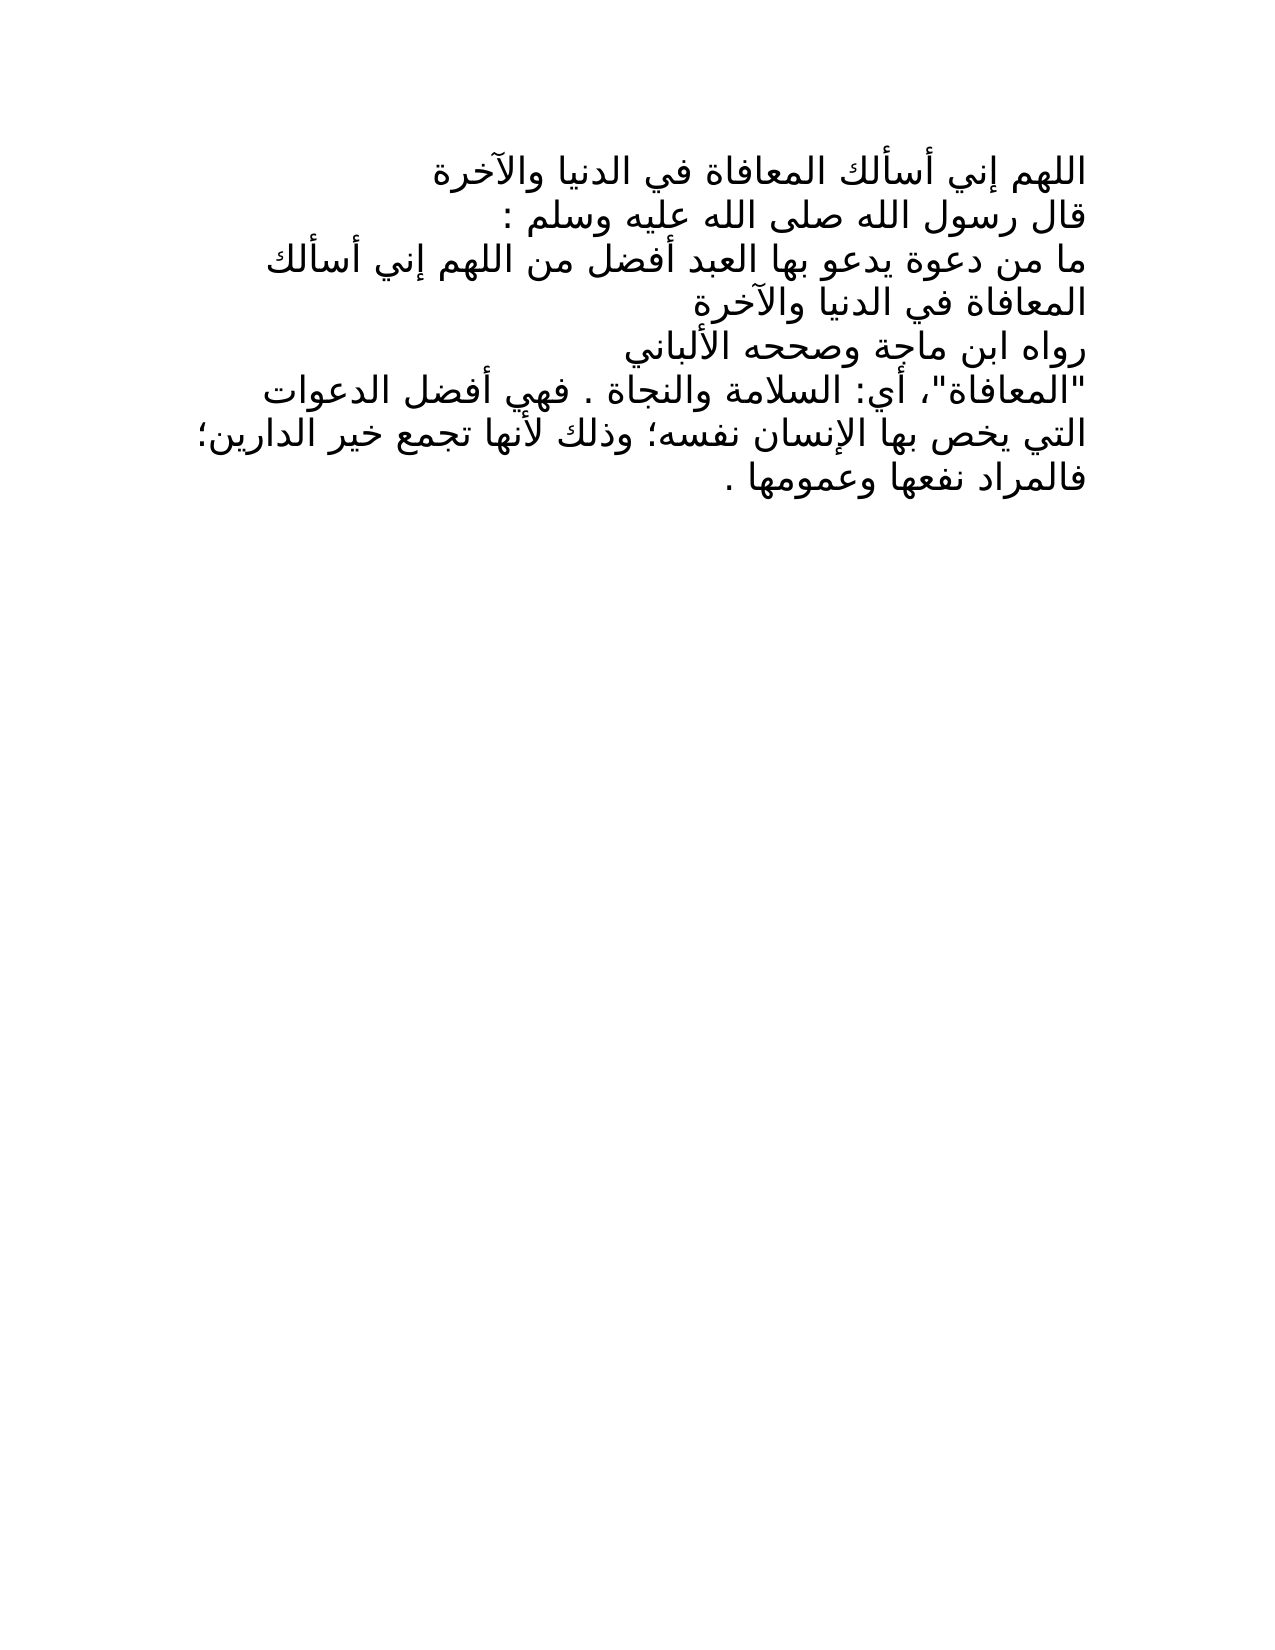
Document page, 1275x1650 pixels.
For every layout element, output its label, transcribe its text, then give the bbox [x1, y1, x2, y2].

text "المعافاة"، أي: السلامة والنجاة . فهي أفضل الدعوات التي يخص بها الإنسان نفسه؛ وذلك لأنها تجمع خير الدارين؛ فالمراد نفعها وعمومها . [187, 368, 1087, 499]
text اللهم إني أسألك المعافاة في الدنيا والآخرة [187, 150, 1087, 194]
text قال رسول الله صلى الله عليه وسلم : [187, 194, 1087, 237]
text ما من دعوة يدعو بها العبد أفضل من اللهم إني أسألك المعافاة في الدنيا والآخرة [187, 237, 1087, 324]
text رواه ابن ماجة وصححه الألباني [187, 324, 1087, 368]
